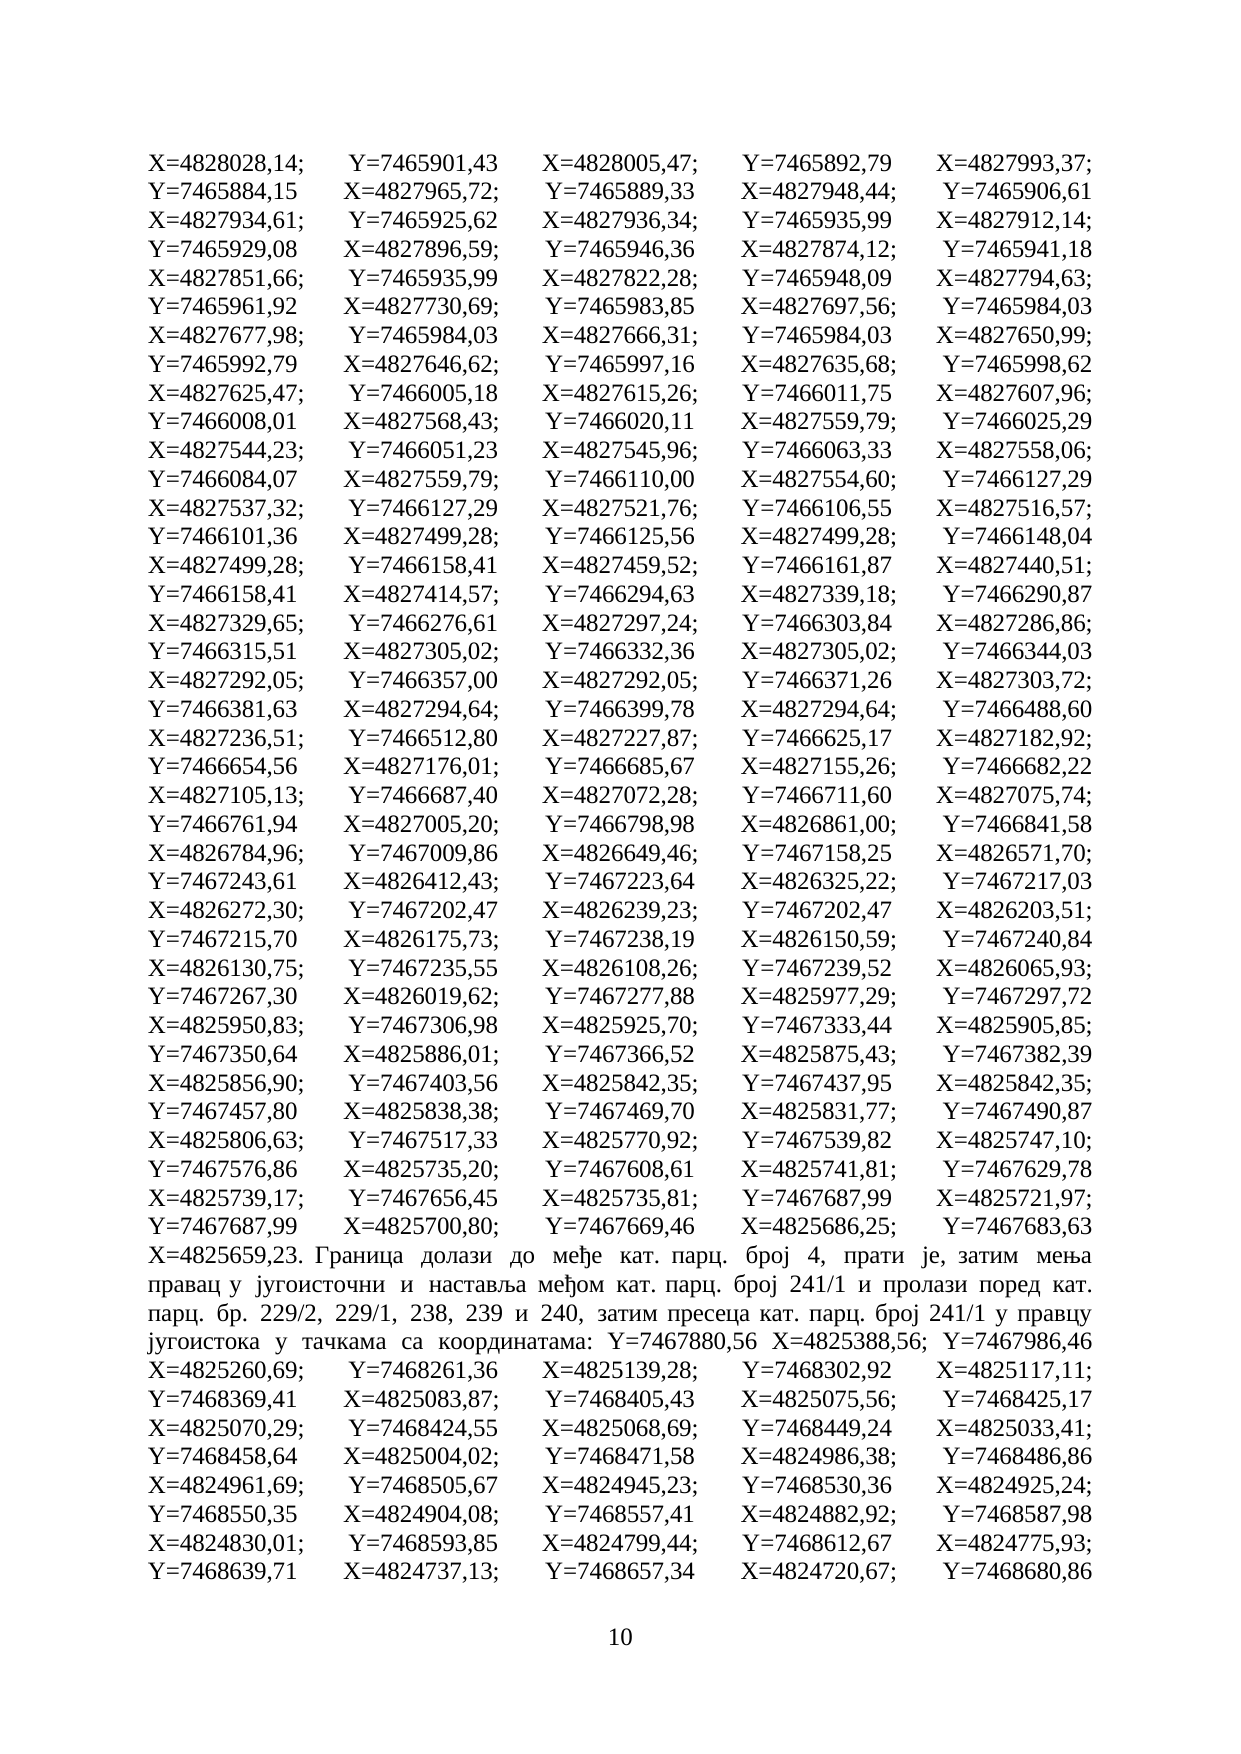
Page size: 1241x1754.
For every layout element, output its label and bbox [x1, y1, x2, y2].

text [148, 148, 1092, 1585]
